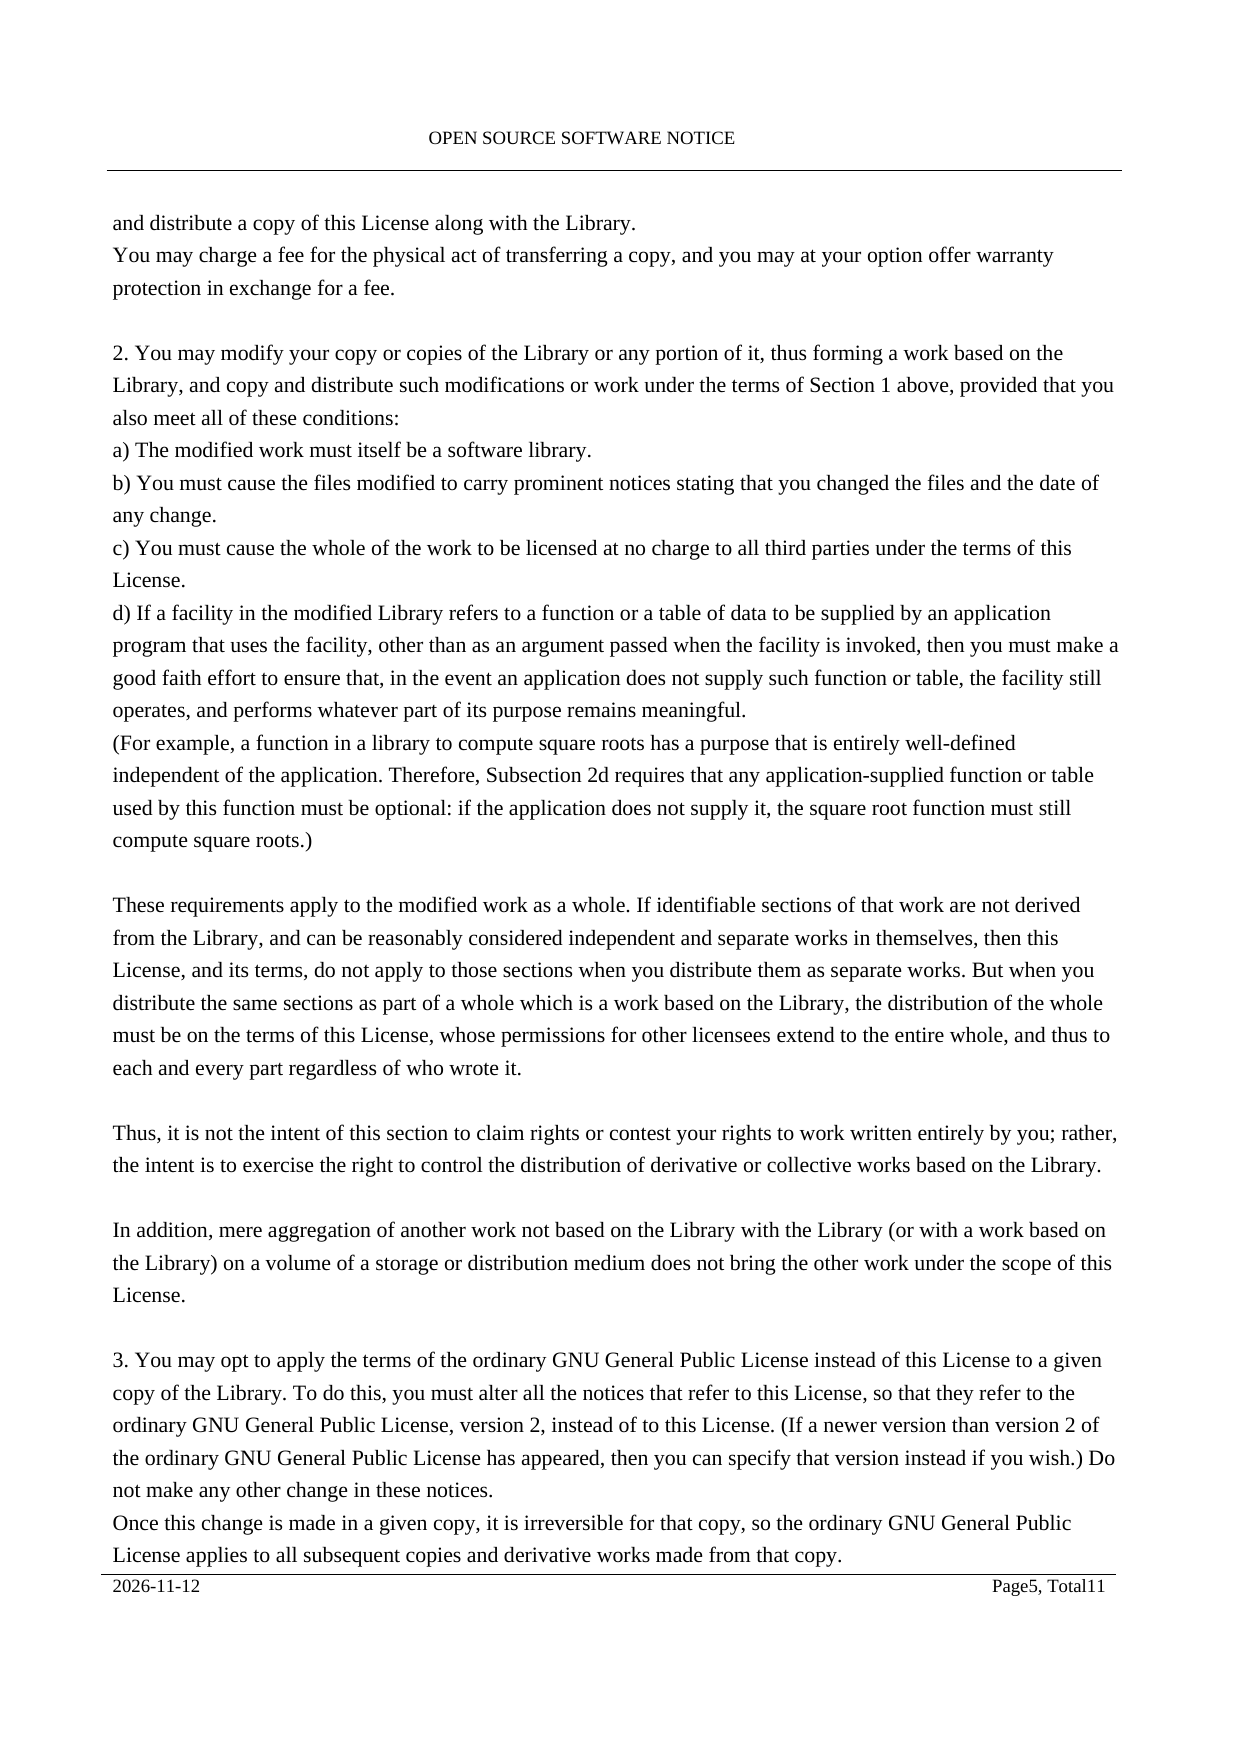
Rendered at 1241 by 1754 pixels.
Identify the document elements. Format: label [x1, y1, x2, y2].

text [112, 206, 1128, 1571]
